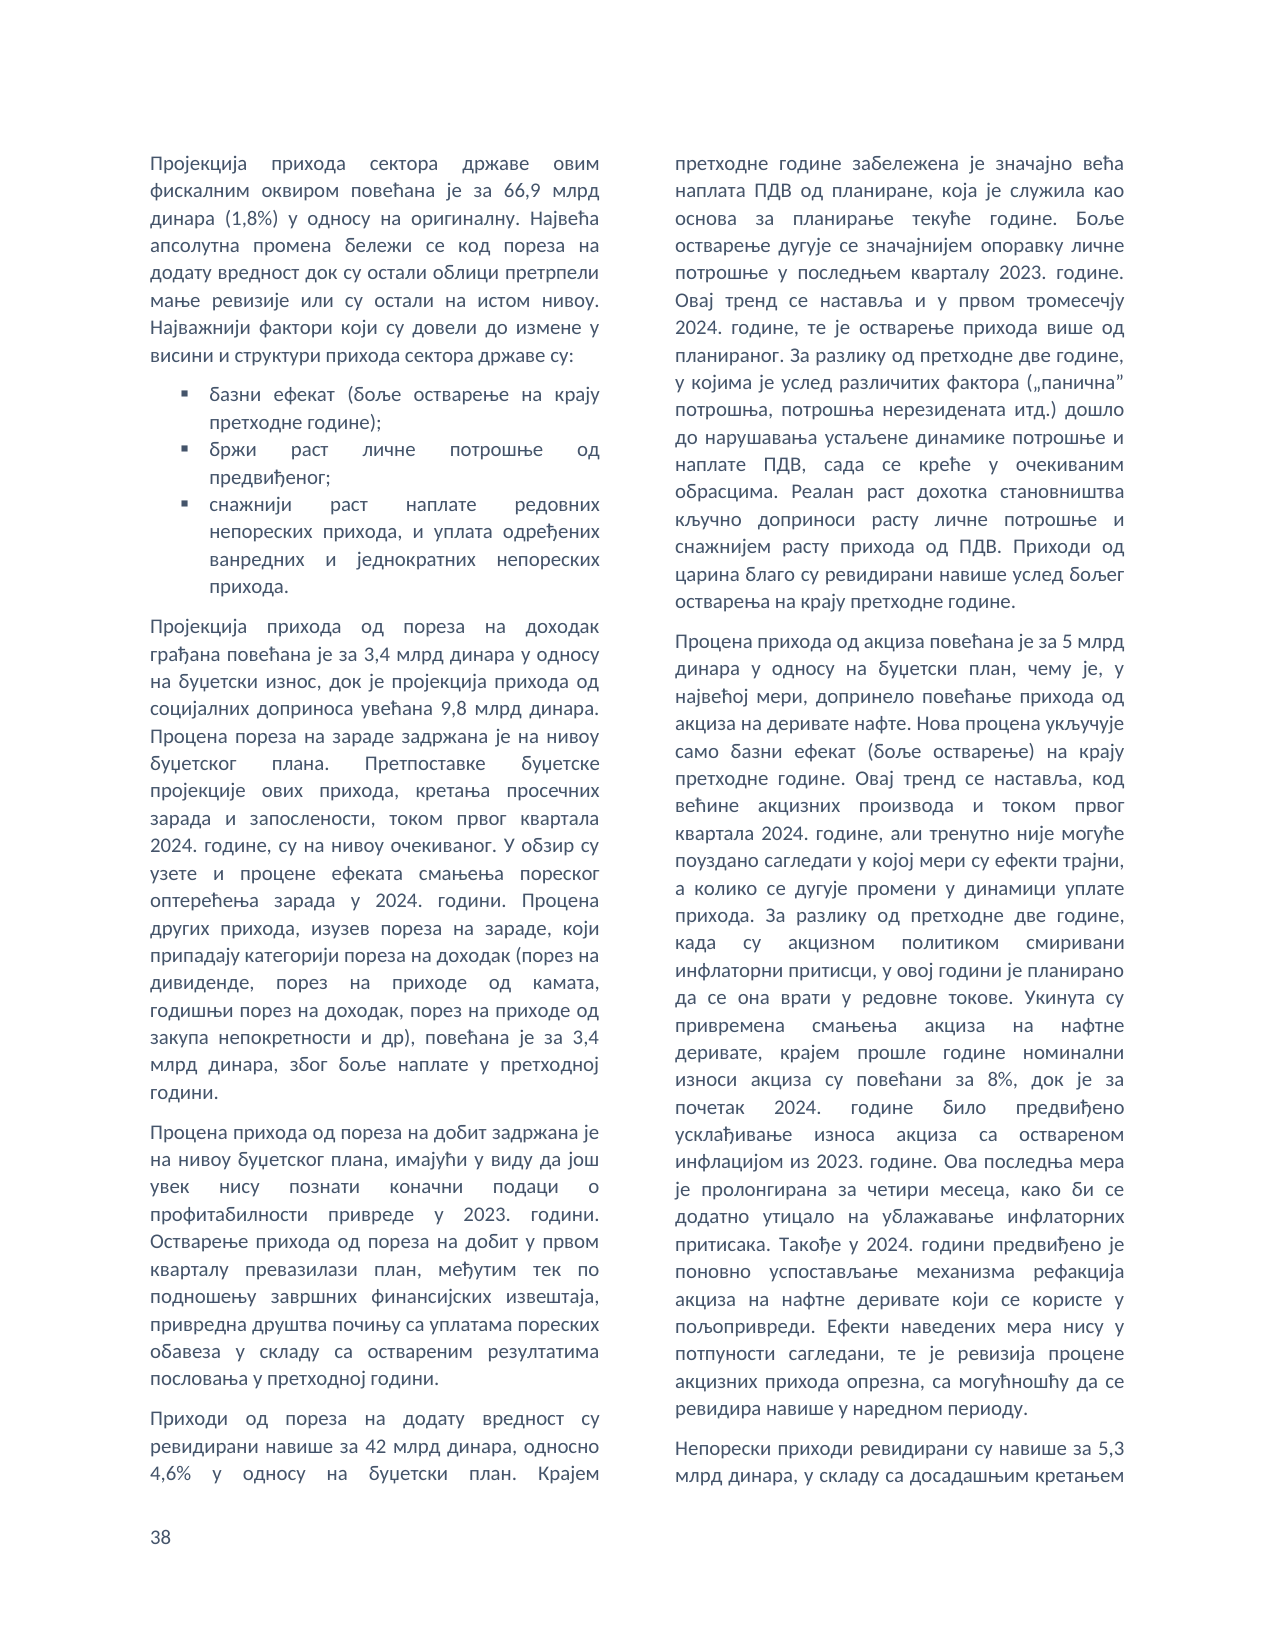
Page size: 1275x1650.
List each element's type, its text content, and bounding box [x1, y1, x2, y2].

text Пројекција прихода од пореза на доходак грађана повећана је за 3,4 млрд динара у односу на буџетски износ, док је пројекција прихода од социјалних доприноса увећана 9,8 млрд динара. Процена пореза на зараде задржана је на нивоу буџетског плана. Претпоставке буџетске пројекције ових прихода, кретања просечних зарада и запослености, током првог квартала 2024. године, су на нивоу очекиваног. У обзир су узете и процене ефеката смањења пореског оптерећења зарада у 2024. години. Процена других прихода, изузев пореза на зараде, који припадају категорији пореза на доходак (порез на дивиденде, порез на приходе од камата, годишњи порез на доходак, порез на приходе од закупа непокретности и др), повећана је за 3,4 млрд динара, због боље наплате у претходној години. [150, 613, 600, 1104]
list бржи раст личне потрошње од предвиђеног; [179, 436, 600, 489]
list базни ефекат (боље остварење на крају претходне године); [179, 382, 600, 434]
text Процена прихода од акциза повећана је за 5 млрд динара у односу на буџетски план, чему је, у највећој мери, допринело повећање прихода од акциза на деривате нафте. Нова процена укључује само базни ефекат (боље остварење) на крају претходне године. Овај тренд се наставља, код већине акцизних производа и током првог квартала 2024. године, али тренутно није могуће поуздано сагледати у којој мери су ефекти трајни, а колико се дугује промени у динамици уплате прихода. За разлику од претходне две године, када су акцизном политиком смиривани инфлаторни притисци, у овој години је планирано да се она врати у редовне токове. Укинута су привремена смањења акциза на нафтне деривате, крајем прошле године номинални износи акциза су повећани за 8%, док је за почетак 2024. године било предвиђено усклађивање износа акциза са оствареном инфлацијом из 2023. године. Ова последња мера је пролонгирана за четири месеца, како би се додатно утицало на ублажавање инфлаторних притисака. Такође у 2024. години предвиђено је поновно успостављање механизма рефакција акциза на нафтне деривате који се користе у пољопривреди. Ефекти наведених мера нису у потпуности сагледани, те је ревизија процене акцизних прихода опрезна, са могућношћу да се ревидира навише у наредном периоду. [675, 628, 1125, 1421]
list снажнији раст наплате редовних непореских прихода, и уплата одређених ванредних и једнократних непореских прихода. [179, 491, 600, 599]
text Приходи од пореза на додату вредност су ревидирани навише за 42 млрд динара, односно 4,6% у односу на буџетски план. Крајем претходне године забележена је значајно већа наплата ПДВ од планиране, која је служила као основа за планирање текуће године. Боље остварење дугује се значајнијем опоравку личне потрошње у последњем кварталу 2023. године. Овај тренд се наставља и у првом тромесечју 2024. године, те је остварење прихода више од планираног. За разлику од претходне две године, у којима је услед различитих фактора („панична” потрошња, потрошња нерезидената итд.) дошло до нарушавања устаљене динамике потрошње и наплате ПДВ, сада се креће у очекиваним обрасцима. Реалан раст дохотка становништва кључно доприноси расту личне потрошње и снажнијем расту прихода од ПДВ. Приходи од царина благо су ревидирани навише услед бољег остварења на крају претходне године. [675, 150, 1125, 614]
text Пројекција прихода сектора државе овим фискалним оквиром повећана је за 66,9 млрд динара (1,8%) у односу на оригиналну. Највећа апсолутна промена бележи се код пореза на додату вредност док су остали облици претрпели мање ревизије или су остали на истом нивоу. Најважнији фактори који су довели до измене у висини и структури прихода сектора државе су: [150, 150, 600, 367]
text Процена прихода од пореза на добит задржана је на нивоу буџетског плана, имајући у виду да још увек нису познати коначни подаци о профитабилности привреде у 2023. години. Остварење прихода од пореза на добит у првом кварталу превазилази план, међутим тек по подношењу завршних финансијских извештаја, привредна друштва почињу са уплатама пореских обавеза у складу са оствареним резултатима пословања у претходној години. [150, 1119, 600, 1391]
